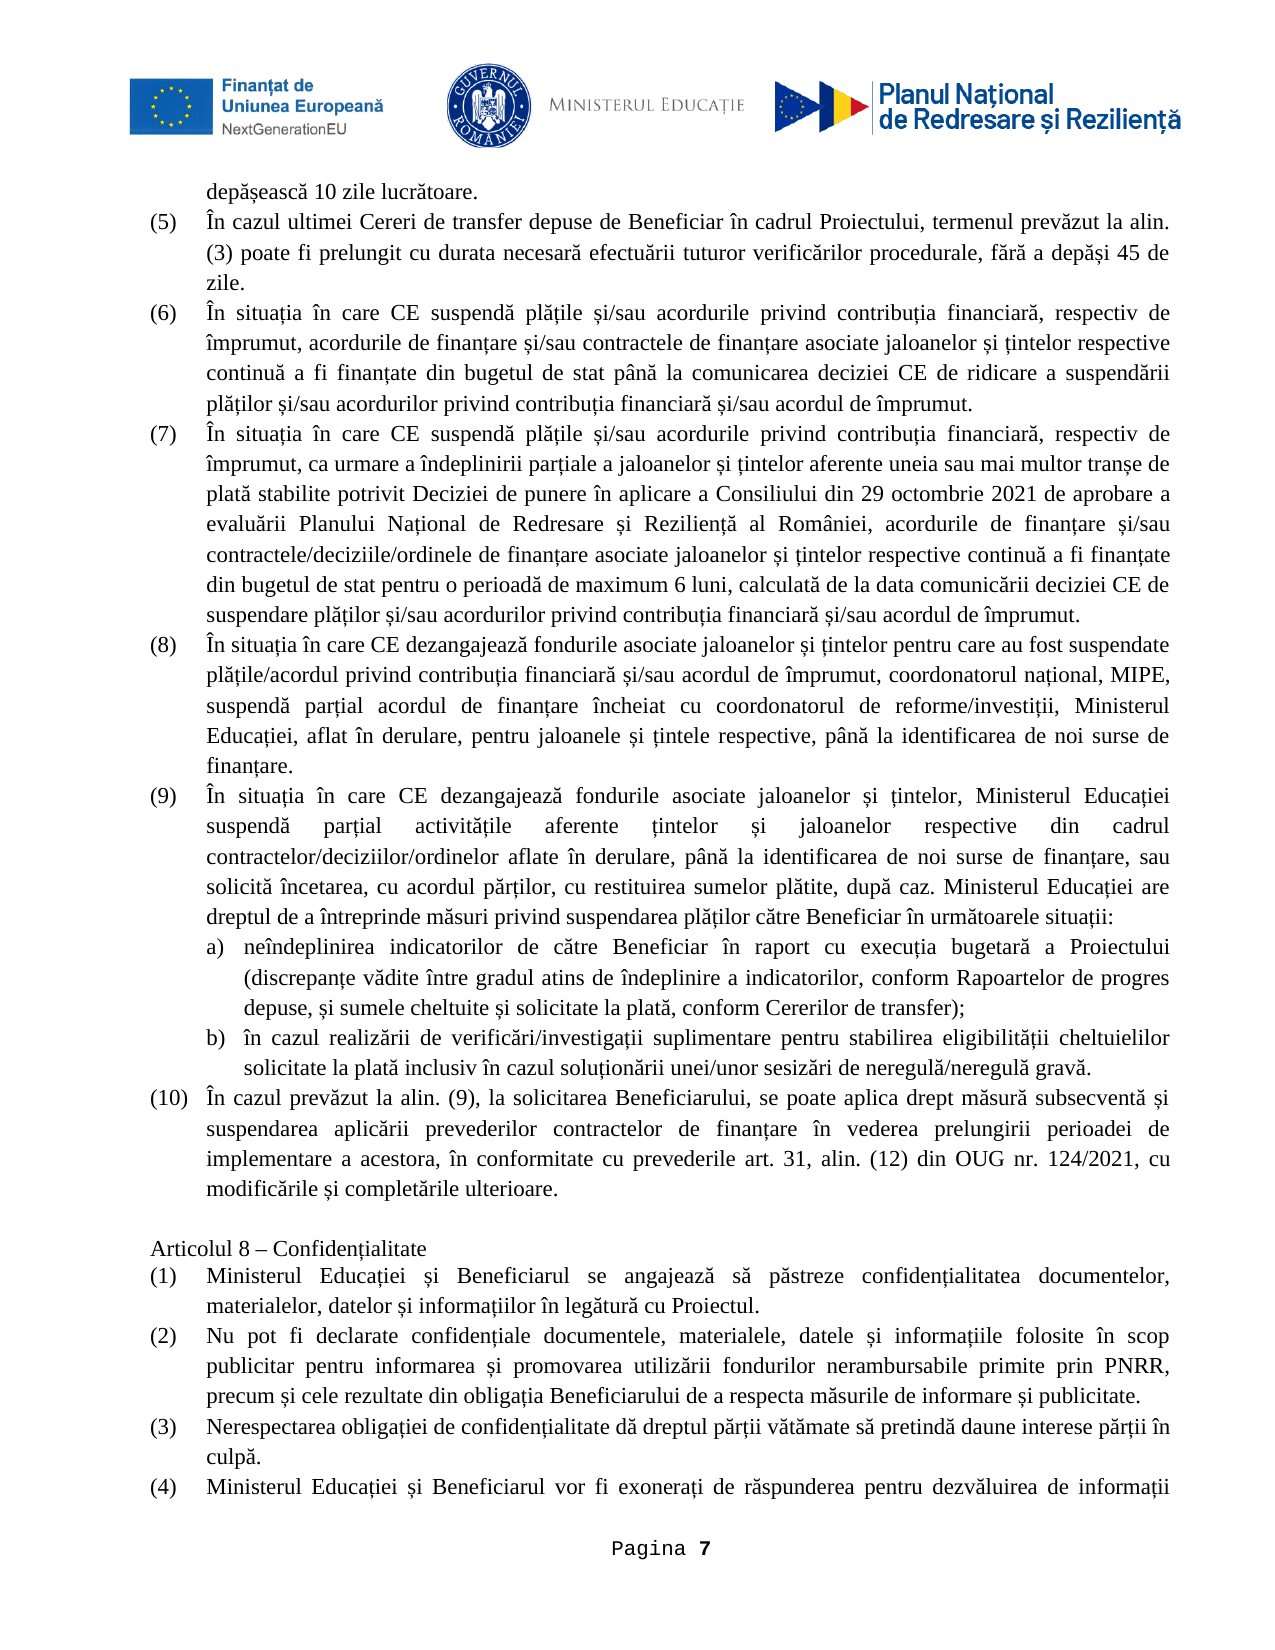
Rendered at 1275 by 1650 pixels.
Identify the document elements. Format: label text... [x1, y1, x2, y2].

picture [127, 67, 384, 140]
list În situația în care CE suspendă plățile și/sau acordurile privind contribuția financiară, respectiv de împrumut, ca urmare a îndeplinirii parțiale a jaloanelor și țintelor aferente uneia sau mai multor tranșe de plată stabilite potrivit Deciziei de punere în aplicare a Consiliului din 29 octombrie 2021 de aprobare a evaluării Planului Național de Redresare și Reziliență al României, acordurile de finanțare și/sau contractele/deciziile/ordinele de finanțare asociate jaloanelor și țintelor respective continuă a fi finanțate din bugetul de stat pentru o perioadă de maximum 6 luni, calculată de la data comunicării deciziei CE de suspendare plăților și/sau acordurilor privind contribuția financiară și/sau acordul de împrumut. [150, 420, 1172, 627]
picture [768, 74, 1185, 140]
list Nerespectarea obligației de confidențialitate dă dreptul părții vătămate să pretindă daune interese părții în culpă. [150, 1413, 1172, 1469]
list În situația în care CE suspendă plățile și/sau acordurile privind contribuția financiară, respectiv de împrumut, acordurile de finanțare și/sau contractele de finanțare asociate jaloanelor și țintelor respective continuă a fi finanțate din bugetul de stat până la comunicarea deciziei CE de ridicare a suspendării plăților și/sau acordurilor privind contribuția financiară și/sau acordul de împrumut. [150, 299, 1172, 416]
list În cazul prevăzut la alin. (9), la solicitarea Beneficiarului, se poate aplica drept măsură subsecventă și suspendarea aplicării prevederilor contractelor de finanțare în vederea prelungirii perioadei de implementare a acestora, în conformitate cu prevederile art. 31, alin. (12) din OUG nr. 124/2021, cu modificările și completările ulterioare. [150, 1084, 1172, 1201]
list Nu pot fi declarate confidențiale documentele, materialele, datele și informațiile folosite în scop publicitar pentru informarea și promovarea utilizării fondurilor nerambursabile primite prin PNRR, precum și cele rezultate din obligația Beneficiarului de a respecta măsurile de informare și publicitate. [150, 1322, 1172, 1409]
list În situația în care CE dezangajează fondurile asociate jaloanelor și țintelor, Ministerul Educației suspendă parțial activitățile aferente țintelor și jaloanelor respective din cadrul contractelor/deciziilor/ordinelor aflate în derulare, până la identificarea de noi surse de finanțare, sau solicită încetarea, cu acordul părților, cu restituirea sumelor plătite, după caz. Ministerul Educației are dreptul de a întreprinde măsuri privind suspendarea plăților către Beneficiar în următoarele situații: [150, 782, 1172, 929]
text Articolul 8 – Confidențialitate [150, 1235, 1172, 1262]
list neîndeplinirea indicatorilor de către Beneficiar în raport cu execuția bugetară a Proiectului (discrepanțe vădite între gradul atins de îndeplinire a indicatorilor, conform Rapoartelor de progres depuse, și sumele cheltuite și solicitate la plată, conform Cererilor de transfer); [206, 933, 1172, 1020]
list În situația în care CE dezangajează fondurile asociate jaloanelor și țintelor pentru care au fost suspendate plățile/acordul privind contribuția financiară și/sau acordul de împrumut, coordonatorul național, MIPE, suspendă parțial acordul de finanțare încheiat cu coordonatorul de reforme/investiții, Ministerul Educației, aflat în derulare, pentru jaloanele și țintele respective, până la identificarea de noi surse de finanțare. [150, 631, 1172, 778]
list În cazul ultimei Cereri de transfer depuse de Beneficiar în cadrul Proiectului, termenul prevăzut la alin. (3) poate fi prelungit cu durata necesară efectuării tuturor verificărilor procedurale, fără a depăși 45 de zile. [150, 208, 1172, 295]
list Ministerul Educației și Beneficiarul vor fi exonerați de răspunderea pentru dezvăluirea de informații confidențiale referitoare la contract dacă: [150, 1473, 1172, 1499]
list în cazul realizării de verificări/investigații suplimentare pentru stabilirea eligibilității cheltuielilor solicitate la plată inclusiv în cazul soluționării unei/unor sesizări de neregulă/neregulă gravă. [206, 1024, 1172, 1081]
picture [445, 62, 746, 148]
list Ministerul Educației și Beneficiarul se angajează să păstreze confidențialitatea documentelor, materialelor, datelor și informațiilor în legătură cu Proiectul. [150, 1262, 1172, 1318]
